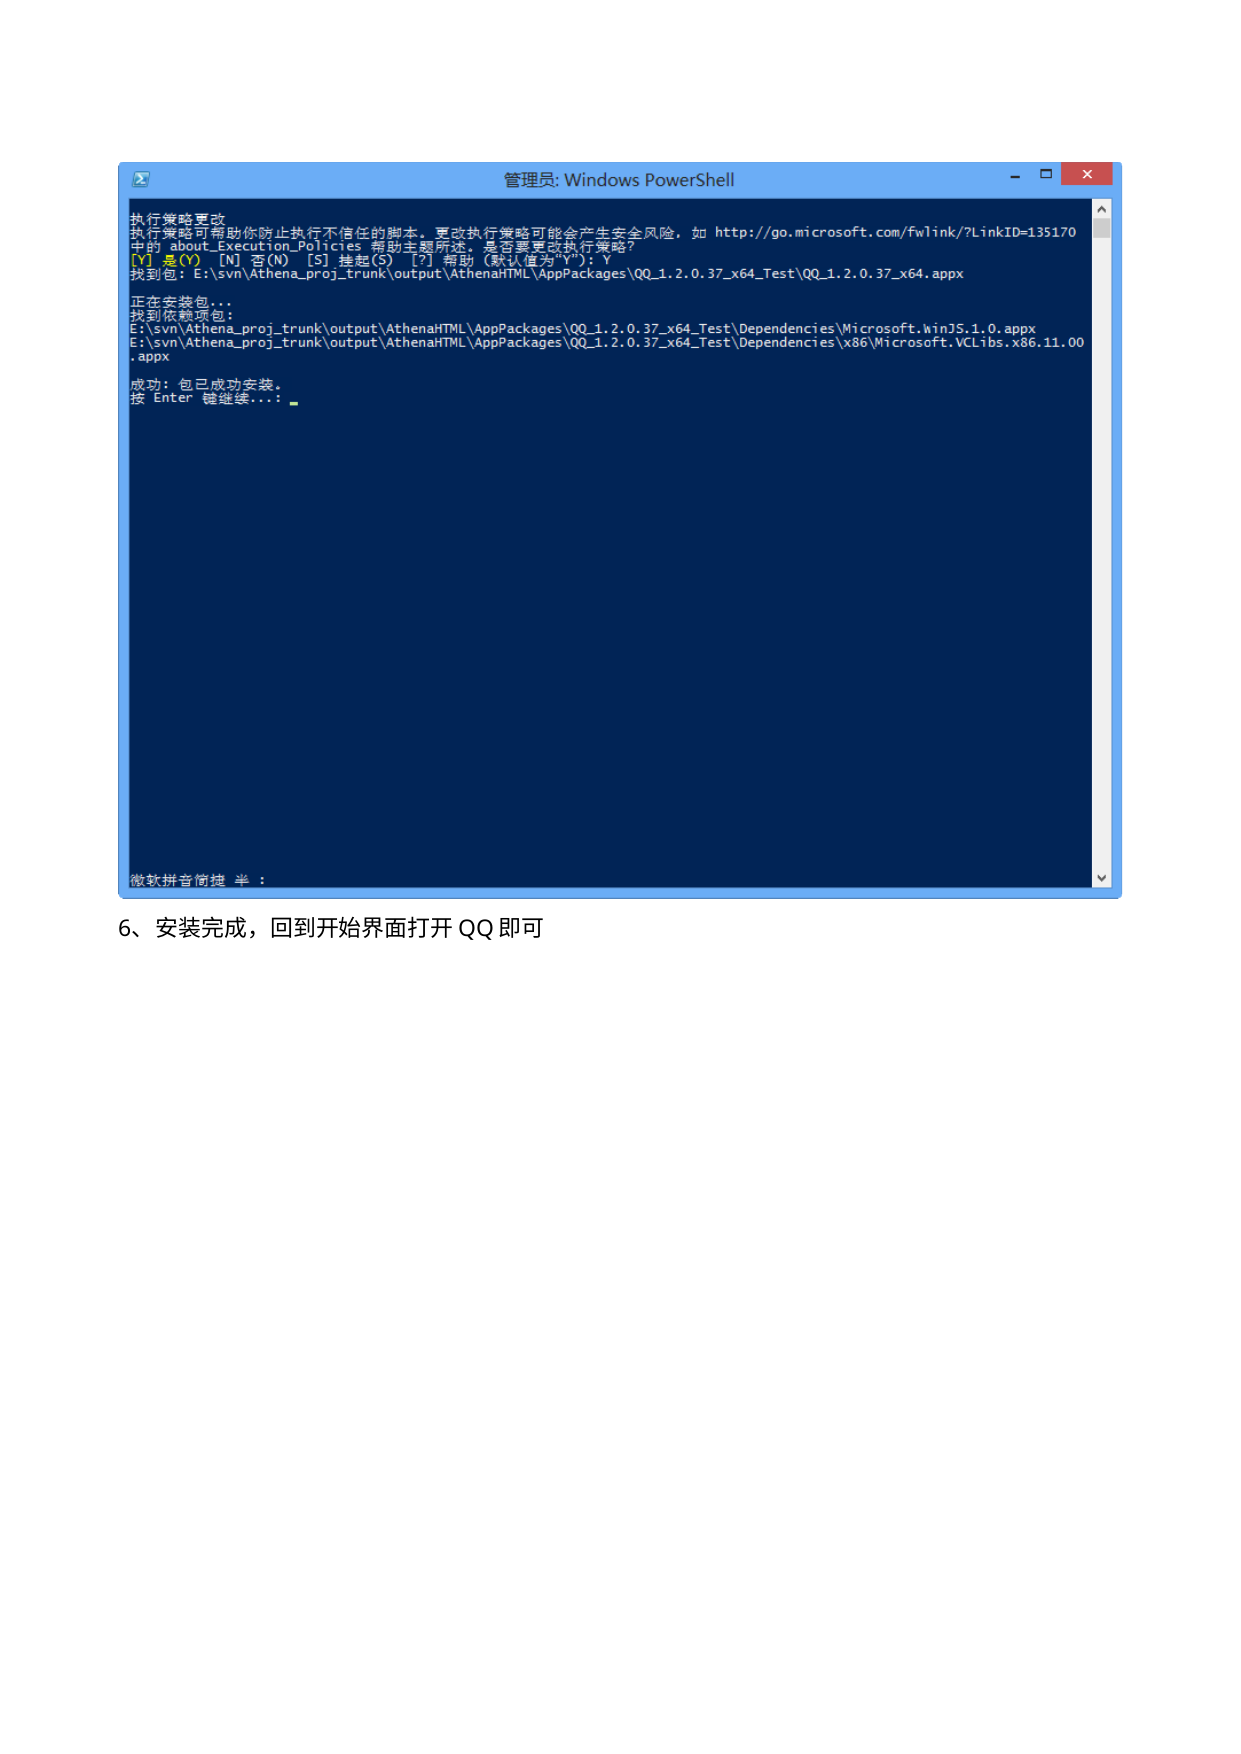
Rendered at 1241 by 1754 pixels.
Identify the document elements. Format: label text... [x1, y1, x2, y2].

list 安装完成，回到开始界面打开QQ即可 [118, 909, 1122, 943]
picture [118, 162, 1123, 899]
